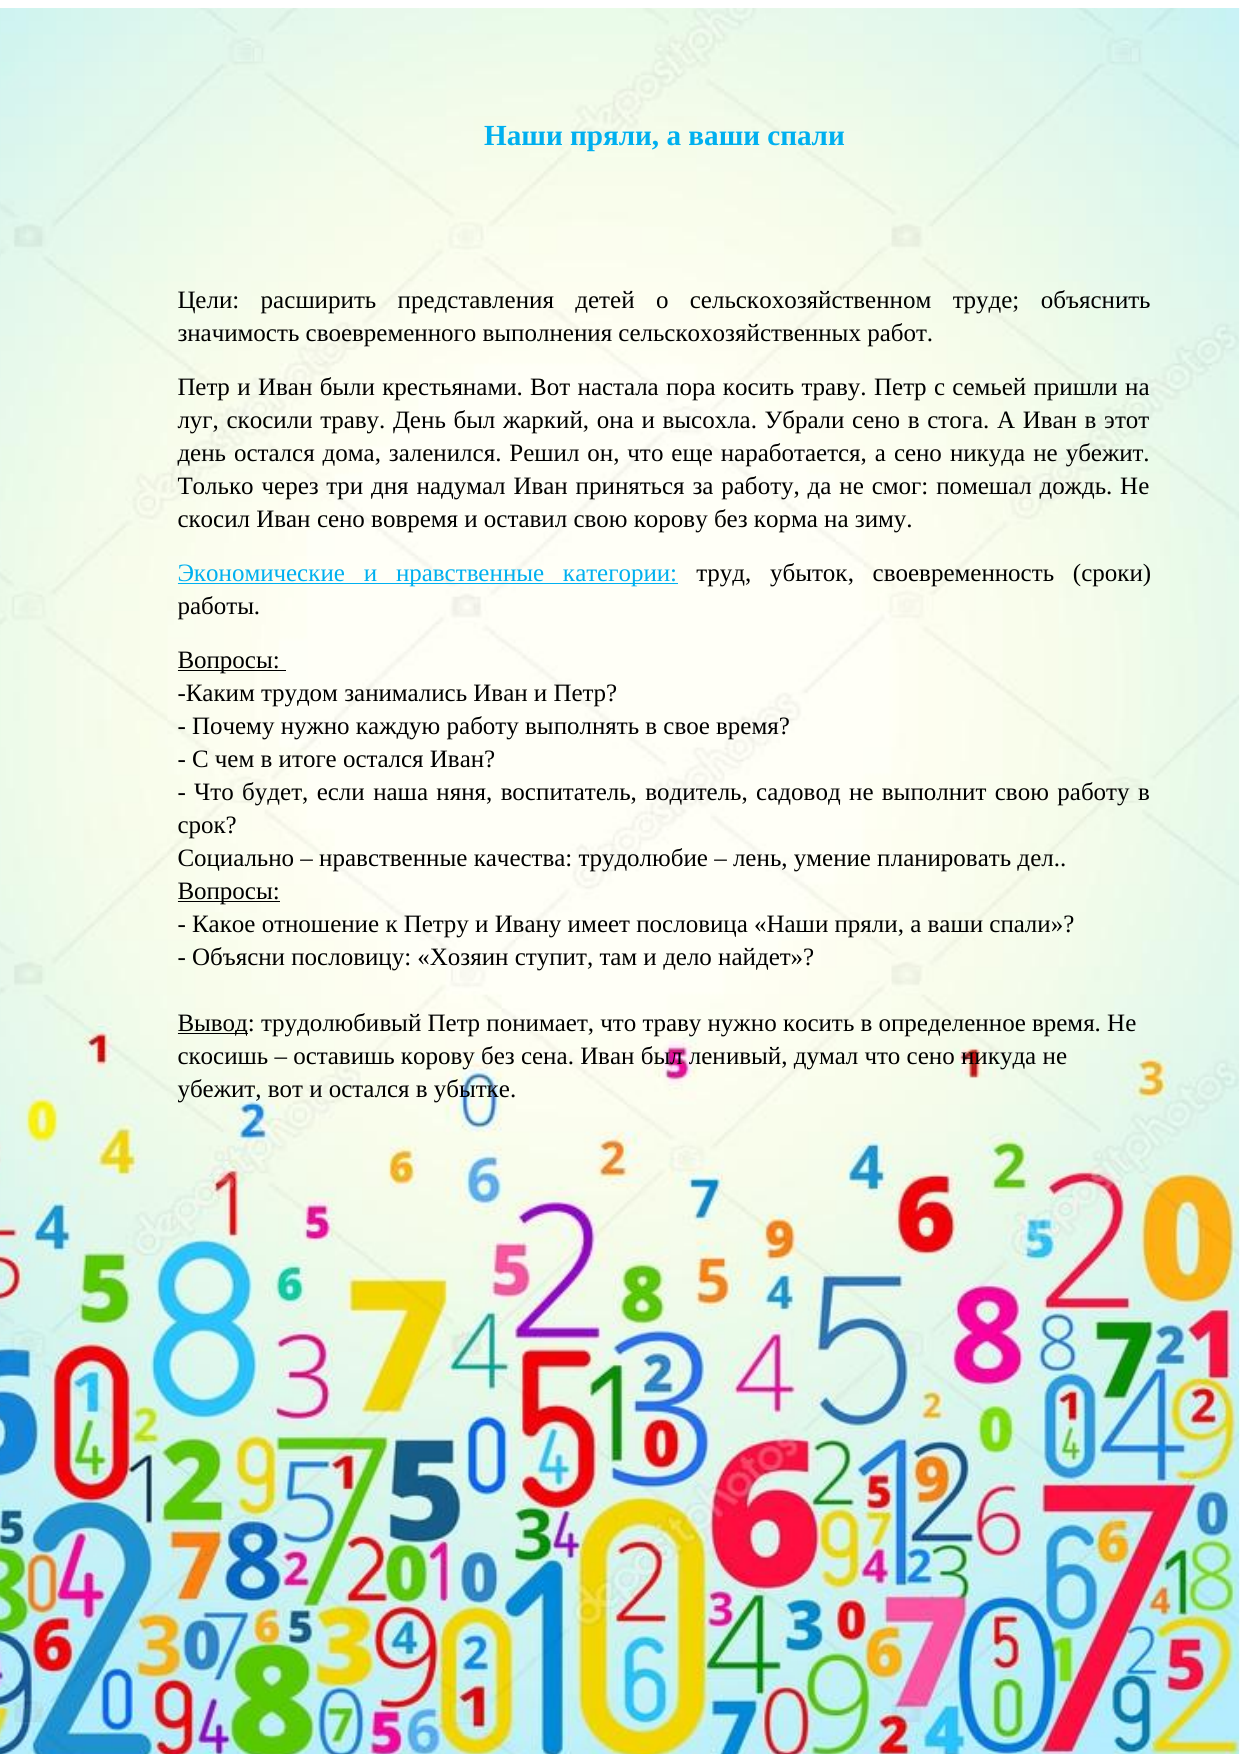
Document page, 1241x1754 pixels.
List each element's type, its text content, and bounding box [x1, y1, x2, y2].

text - Объясни пословицу: «Хозяин ступит, там и дело найдет»? [177, 942, 1152, 971]
picture [0, 8, 1240, 1754]
text - Какое отношение к Петру и Ивану имеет пословица «Наши пряли, а ваши спали»? [177, 909, 1152, 938]
text -Каким трудом занимались Иван и Петр? [177, 678, 1152, 707]
text Вывод: трудолюбивый Петр понимает, что траву нужно косить в определенное время. Не скосишь – оставишь корову без сена. Иван был ленивый, думал что сено никуда не убежит, вот и остался в убытке. [177, 1008, 1152, 1103]
text - Что будет, если наша няня, воспитатель, водитель, садовод не выполнит свою работу в срок? [177, 777, 1152, 839]
text Социально – нравственные качества: трудолюбие – лень, умение планировать дел.. [177, 843, 1152, 872]
text - Почему нужно каждую работу выполнять в свое время? [177, 711, 1152, 740]
text Петр и Иван были крестьянами. Вот настала пора косить траву. Петр с семьей пришли на луг, скосили траву. День был жаркий, она и высохла. Убрали сено в стога. А Иван в этот день остался дома, заленился. Решил он, что еще наработается, а сено никуда не убежит. Только через три дня надумал Иван приняться за работу, да не смог: помешал дождь. Не скосил Иван сено вовремя и оставил свою корову без корма на зиму. [177, 372, 1152, 533]
text Наши пряли, а ваши спали [177, 118, 1152, 152]
text Цели: расширить представления детей о сельскохозяйственном труде; объяснить значимость своевременного выполнения сельскохозяйственных работ. [177, 285, 1152, 347]
text - С чем в итоге остался Иван? [177, 744, 1152, 773]
text Экономические и нравственные категории: труд, убыток, своевременность (сроки) работы. [177, 558, 1152, 620]
text Вопросы: [177, 876, 1152, 905]
text Вопросы: [177, 645, 1152, 674]
